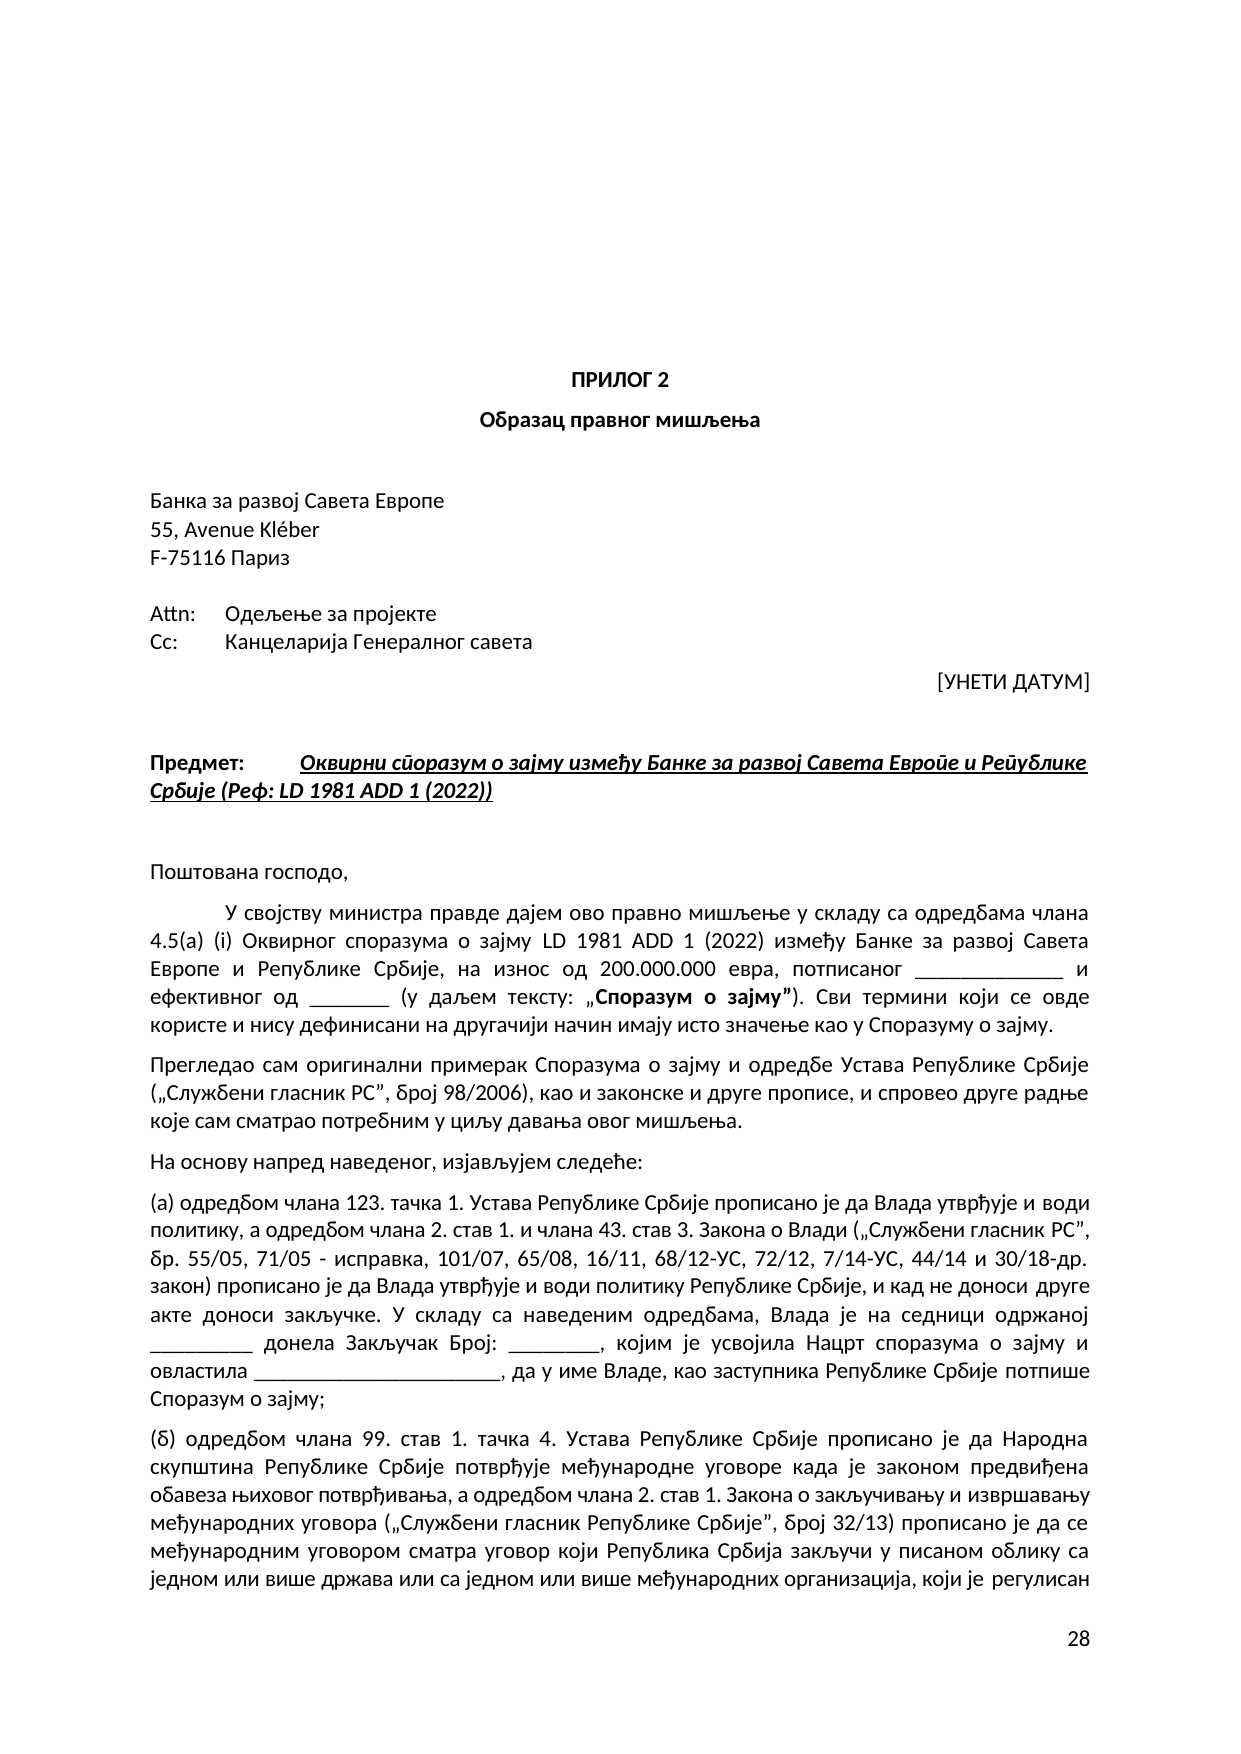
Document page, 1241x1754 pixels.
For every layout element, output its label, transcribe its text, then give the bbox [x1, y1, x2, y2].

text [УНЕТИ ДАТУМ] [150, 667, 1090, 695]
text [150, 1424, 1090, 1592]
text (а) одредбом члана 123. тачка 1. Устава Републике Србије прописано је да Влада утврђује и води политику, а одредбом члана 2. став 1. и члана 43. став 3. Закона о Влади („Службени гласник РС”, бр. 55/05, 71/05 - исправка, 101/07, 65/08, 16/11, 68/12-УС, 72/12, 7/14-УС, 44/14 и 30/18-др. закон) прописано је да Влада утврђује и води политику Републике Србије, и кад не доноси друге акте доноси закључке. У складу са наведеним одредбама, Влада је на седници одржаној _________ донела Закључак Број: ________, којим је усвојила Нацрт споразума о зајму и овластила ______________________, да у име Владе, као заступника Републике Србије потпише Споразум о зајму; [150, 1188, 1090, 1412]
text F-75116 Париз [150, 543, 1090, 571]
text Образац правног мишљења [150, 406, 1090, 434]
text ПРИЛОГ 2 [150, 365, 1090, 393]
text Attn: Одељење за пројекте [150, 599, 1090, 627]
text На основу напред наведеног, изјављујем следеће: [150, 1147, 1090, 1175]
text 55, Аvenue Kléber [150, 515, 1090, 543]
text Предмет: Оквирни споразум о зајму између Банке за развој Савета Европе и Републике Србије (Реф: LD 1981 ADD 1 (2022)) [150, 748, 1090, 804]
text Прегледао сам оригинални примерак Споразума о зајму и одредбе Устава Републике Србије („Службени гласник РС”, број 98/2006), као и законске и друге прописе, и спровео друге радње које сам сматрао потребним у циљу давања овог мишљења. [150, 1051, 1090, 1134]
text Поштована господо, [150, 857, 1090, 885]
text Cc: Канцеларија Генералног савета [150, 627, 1090, 655]
text У својству министра правде дајем ово правно мишљење у складу са одредбама члана 4.5(а) (i) Оквирног споразума о зајму LD 1981 ADD 1 (2022) између Банке за развој Савета Европе и Републике Србије, на износ од 200.000.000 евра, потписаног _____________ и ефективног од _______ (у даљем тексту: „Споразум о зајмуˮ). Сви термини који се овде користе и нису дефинисани на другачији начин имају исто значење као у Споразуму о зајму. [150, 898, 1090, 1038]
text Банка за развој Савета Европе [150, 487, 1090, 515]
